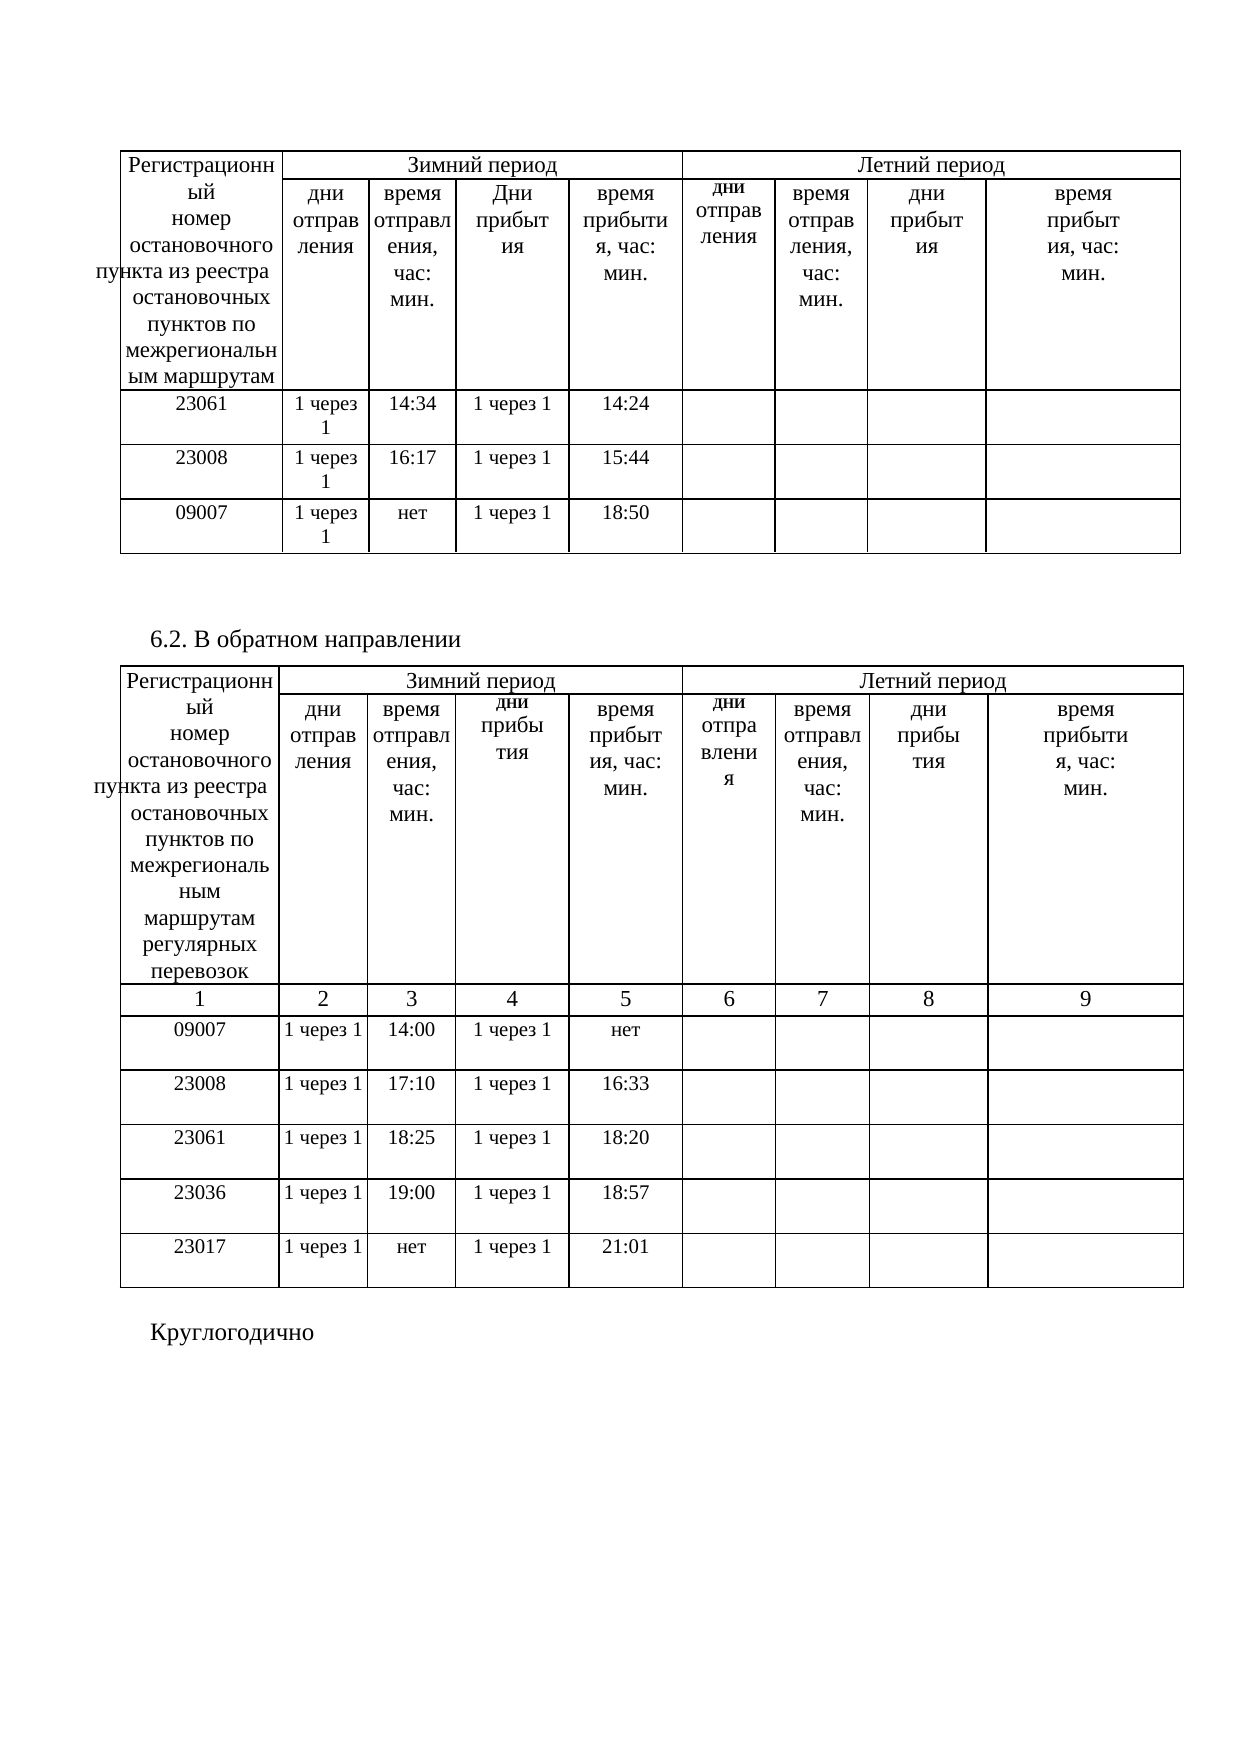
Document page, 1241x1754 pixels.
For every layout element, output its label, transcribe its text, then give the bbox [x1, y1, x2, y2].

table_cell 1 через 1 [456, 1071, 568, 1124]
table_cell нет [570, 1017, 682, 1069]
table_cell 8 [870, 985, 987, 1015]
table_cell 09007 [121, 500, 282, 552]
table_cell [868, 500, 985, 552]
table_cell 9 [989, 985, 1183, 1015]
table_cell [870, 1234, 987, 1287]
table_cell [870, 1125, 987, 1178]
table_cell время отправл ения, час: мин. [776, 695, 869, 983]
table_cell [683, 1071, 775, 1124]
table_cell 23061 [121, 391, 282, 444]
text 6.2. В обратном направлении [150, 624, 1090, 653]
table_cell [989, 1017, 1183, 1069]
table_cell 1 через 1 [280, 1017, 367, 1069]
table_cell 14:24 [570, 391, 682, 444]
table_header Зимний период [280, 667, 682, 693]
table_cell время прибыт ия, час: мин. [570, 695, 682, 983]
table_header Летний период [683, 152, 1180, 178]
table_cell [683, 1125, 775, 1178]
table_cell 15:44 [570, 445, 682, 498]
table_cell 14:34 [370, 391, 455, 444]
table_cell 16:33 [570, 1071, 682, 1124]
table_cell дни отправ ления [280, 695, 367, 983]
table_cell 1 через 1 [456, 1234, 568, 1287]
table_cell время прибыти я, час: мин. [989, 695, 1183, 983]
table_cell 23061 [121, 1125, 278, 1178]
table_cell [683, 500, 774, 552]
table_cell [776, 1125, 869, 1178]
table_cell время прибыти я, час: мин. [570, 180, 682, 389]
table_cell [868, 391, 985, 444]
table_cell [989, 1125, 1183, 1178]
text Круглогодично [150, 1317, 1090, 1346]
table_cell 1 через 1 [456, 1017, 568, 1069]
table_cell нет [370, 500, 455, 552]
table_cell 17:10 [368, 1071, 455, 1124]
table_cell нет [368, 1234, 455, 1287]
table_cell 1 через 1 [456, 1125, 568, 1178]
table_cell 3 [368, 985, 455, 1015]
table_cell дни прибыт ия [868, 180, 985, 389]
table_cell 09007 [121, 1017, 278, 1069]
table_cell 1 через 1 [457, 445, 568, 498]
table_cell время отправ ления, час: мин. [776, 180, 867, 389]
table_header Зимний период [283, 152, 682, 178]
table_cell [868, 445, 985, 498]
table_cell [776, 1017, 869, 1069]
table_cell 16:17 [370, 445, 455, 498]
table_cell [776, 1180, 869, 1232]
table_cell 1 через 1 [280, 1125, 367, 1178]
table_cell 1 через 1 [456, 1180, 568, 1232]
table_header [121, 152, 282, 389]
table_cell 23008 [121, 1071, 278, 1124]
table_header Летний период [683, 667, 1183, 693]
table_cell [989, 1071, 1183, 1124]
table_cell 18:25 [368, 1125, 455, 1178]
table_cell [776, 1234, 869, 1287]
table_cell 19:00 [368, 1180, 455, 1232]
table_cell 6 [683, 985, 775, 1015]
table_cell 4 [456, 985, 568, 1015]
table_cell [987, 391, 1180, 444]
table_cell [776, 500, 867, 552]
table_cell 1 через 1 [280, 1071, 367, 1124]
table_cell [989, 1234, 1183, 1287]
table_cell 18:50 [570, 500, 682, 552]
table_cell ДНИ отпра влени я [683, 695, 775, 983]
table_cell [870, 1180, 987, 1232]
table_cell [683, 391, 774, 444]
table_cell 1 через 1 [457, 391, 568, 444]
table_cell [776, 445, 867, 498]
table_cell 1 через 1 [283, 500, 368, 552]
table_cell [776, 1071, 869, 1124]
table_cell [989, 1180, 1183, 1232]
table_cell 23008 [121, 445, 282, 498]
table_cell дни прибы тия [870, 695, 987, 983]
table_cell 21:01 [570, 1234, 682, 1287]
table_cell [870, 1071, 987, 1124]
table_cell 14:00 [368, 1017, 455, 1069]
table_cell 1 через 1 [280, 1180, 367, 1232]
table_cell 5 [570, 985, 682, 1015]
table_cell 23017 [121, 1234, 278, 1287]
table_cell [870, 1017, 987, 1069]
table_cell Дни прибыт ия [457, 180, 568, 389]
table_cell 18:57 [570, 1180, 682, 1232]
table_cell время отправл ения, час: мин. [370, 180, 455, 389]
table_cell 23036 [121, 1180, 278, 1232]
table_cell [683, 1180, 775, 1232]
table_cell 1 через 1 [283, 445, 368, 498]
table_cell [987, 445, 1180, 498]
table_cell 18:20 [570, 1125, 682, 1178]
table_cell ДНИ отправ ления [683, 180, 774, 389]
table_cell дни отправ ления [283, 180, 368, 389]
table_cell 2 [280, 985, 367, 1015]
table_cell 7 [776, 985, 869, 1015]
table_cell [683, 1234, 775, 1287]
table_cell время прибыт ия, час: мин. [987, 180, 1180, 389]
table_cell [683, 445, 774, 498]
table_cell [987, 500, 1180, 552]
table_cell 1 [121, 985, 278, 1015]
table_cell 1 через 1 [283, 391, 368, 444]
table_cell 1 через 1 [280, 1234, 367, 1287]
table_cell время отправл ения, час: мин. [368, 695, 455, 983]
table_cell [776, 391, 867, 444]
table_cell ДНИ прибы тия [456, 695, 568, 983]
table_cell 1 через 1 [457, 500, 568, 552]
table_cell [683, 1017, 775, 1069]
table_header Регистрационный номер остановочного пункта из реестра остановочных пунктов по межрегиональным маршрутам регулярных перевозок [121, 667, 278, 983]
